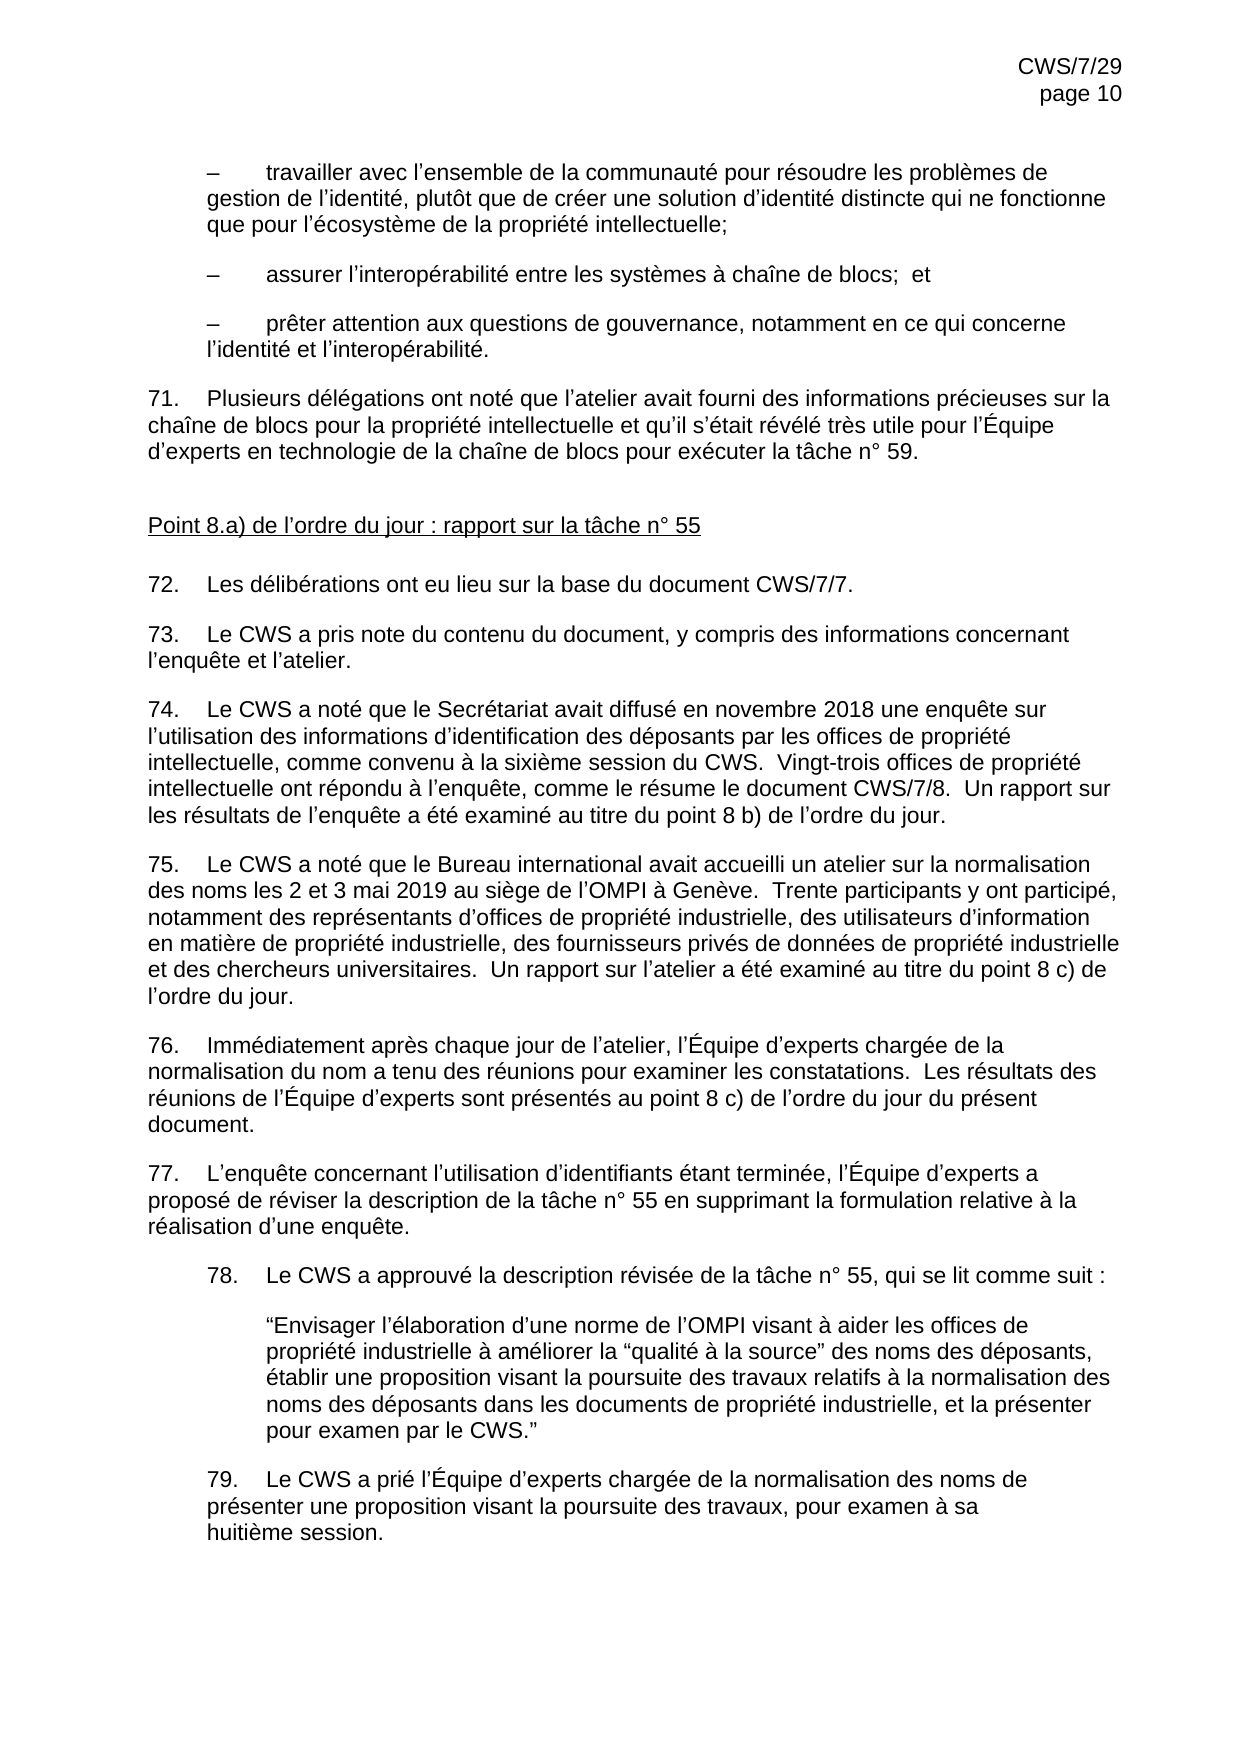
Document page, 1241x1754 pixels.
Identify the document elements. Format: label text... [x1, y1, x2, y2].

text Le CWS a noté que le Bureau international avait accueilli un atelier sur la normalisation des noms les 2 et 3 mai 2019 au siège de lʼOMPI à Genève. Trente participants y ont participé, notamment des représentants d’offices de propriété industrielle, des utilisateurs d’information en matière de propriété industrielle, des fournisseurs privés de données de propriété industrielle et des chercheurs universitaires. Un rapport sur lʼatelier a été examiné au titre du point 8 c) de lʼordre du jour. [148, 851, 1122, 1009]
list assurer lʼinteropérabilité entre les systèmes à chaîne de blocs; et [207, 261, 1122, 287]
list travailler avec lʼensemble de la communauté pour résoudre les problèmes de gestion de lʼidentité, plutôt que de créer une solution dʼidentité distincte qui ne fonctionne que pour lʼécosystème de la propriété intellectuelle; [207, 158, 1122, 238]
text Le CWS a noté que le Secrétariat avait diffusé en novembre 2018 une enquête sur lʼutilisation des informations dʼidentification des déposants par les offices de propriété intellectuelle, comme convenu à la sixième session du CWS. Vingt-trois offices de propriété intellectuelle ont répondu à lʼenquête, comme le résume le document CWS/7/8. Un rapport sur les résultats de lʼenquête a été examiné au titre du point 8 b) de lʼordre du jour. [148, 696, 1122, 828]
list prêter attention aux questions de gouvernance, notamment en ce qui concerne lʼidentité et lʼinteropérabilité. [207, 310, 1122, 362]
text Immédiatement après chaque jour de lʼatelier, lʼÉquipe dʼexperts chargée de la normalisation du nom a tenu des réunions pour examiner les constatations. Les résultats des réunions de lʼÉquipe dʼexperts sont présentés au point 8 c) de lʼordre du jour du présent document. [148, 1032, 1122, 1137]
subtitle Point 8.a) de l’ordre du jour : rapport sur la tâche n° 55 [148, 512, 1122, 539]
text Le CWS a approuvé la description révisée de la tâche n° 55, qui se lit comme suit : [207, 1262, 1122, 1289]
text Lʼenquête concernant lʼutilisation dʼidentifiants étant terminée, lʼÉquipe dʼexperts a proposé de réviser la description de la tâche n° 55 en supprimant la formulation relative à la réalisation dʼune enquête. [148, 1160, 1122, 1239]
text Le CWS a pris note du contenu du document, y compris des informations concernant l’enquête et l’atelier. [148, 621, 1122, 673]
text Le CWS a prié l’Équipe d’experts chargée de la normalisation des noms de présenter une proposition visant la poursuite des travaux, pour examen à sa huitième session. [207, 1466, 1122, 1545]
text Plusieurs délégations ont noté que lʼatelier avait fourni des informations précieuses sur la chaîne de blocs pour la propriété intellectuelle et quʼil sʼétait révélé très utile pour lʼÉquipe dʼexperts en technologie de la chaîne de blocs pour exécuter la tâche n° 59. [148, 385, 1122, 464]
list “Envisager l’élaboration d’une norme de l’OMPI visant à aider les offices de propriété industrielle à améliorer la “qualité à la source” des noms des déposants, établir une proposition visant la poursuite des travaux relatifs à la normalisation des noms des déposants dans les documents de propriété industrielle, et la présenter pour examen par le CWS.” [266, 1312, 1122, 1443]
text Les délibérations ont eu lieu sur la base du document CWS/7/7. [148, 571, 1122, 598]
